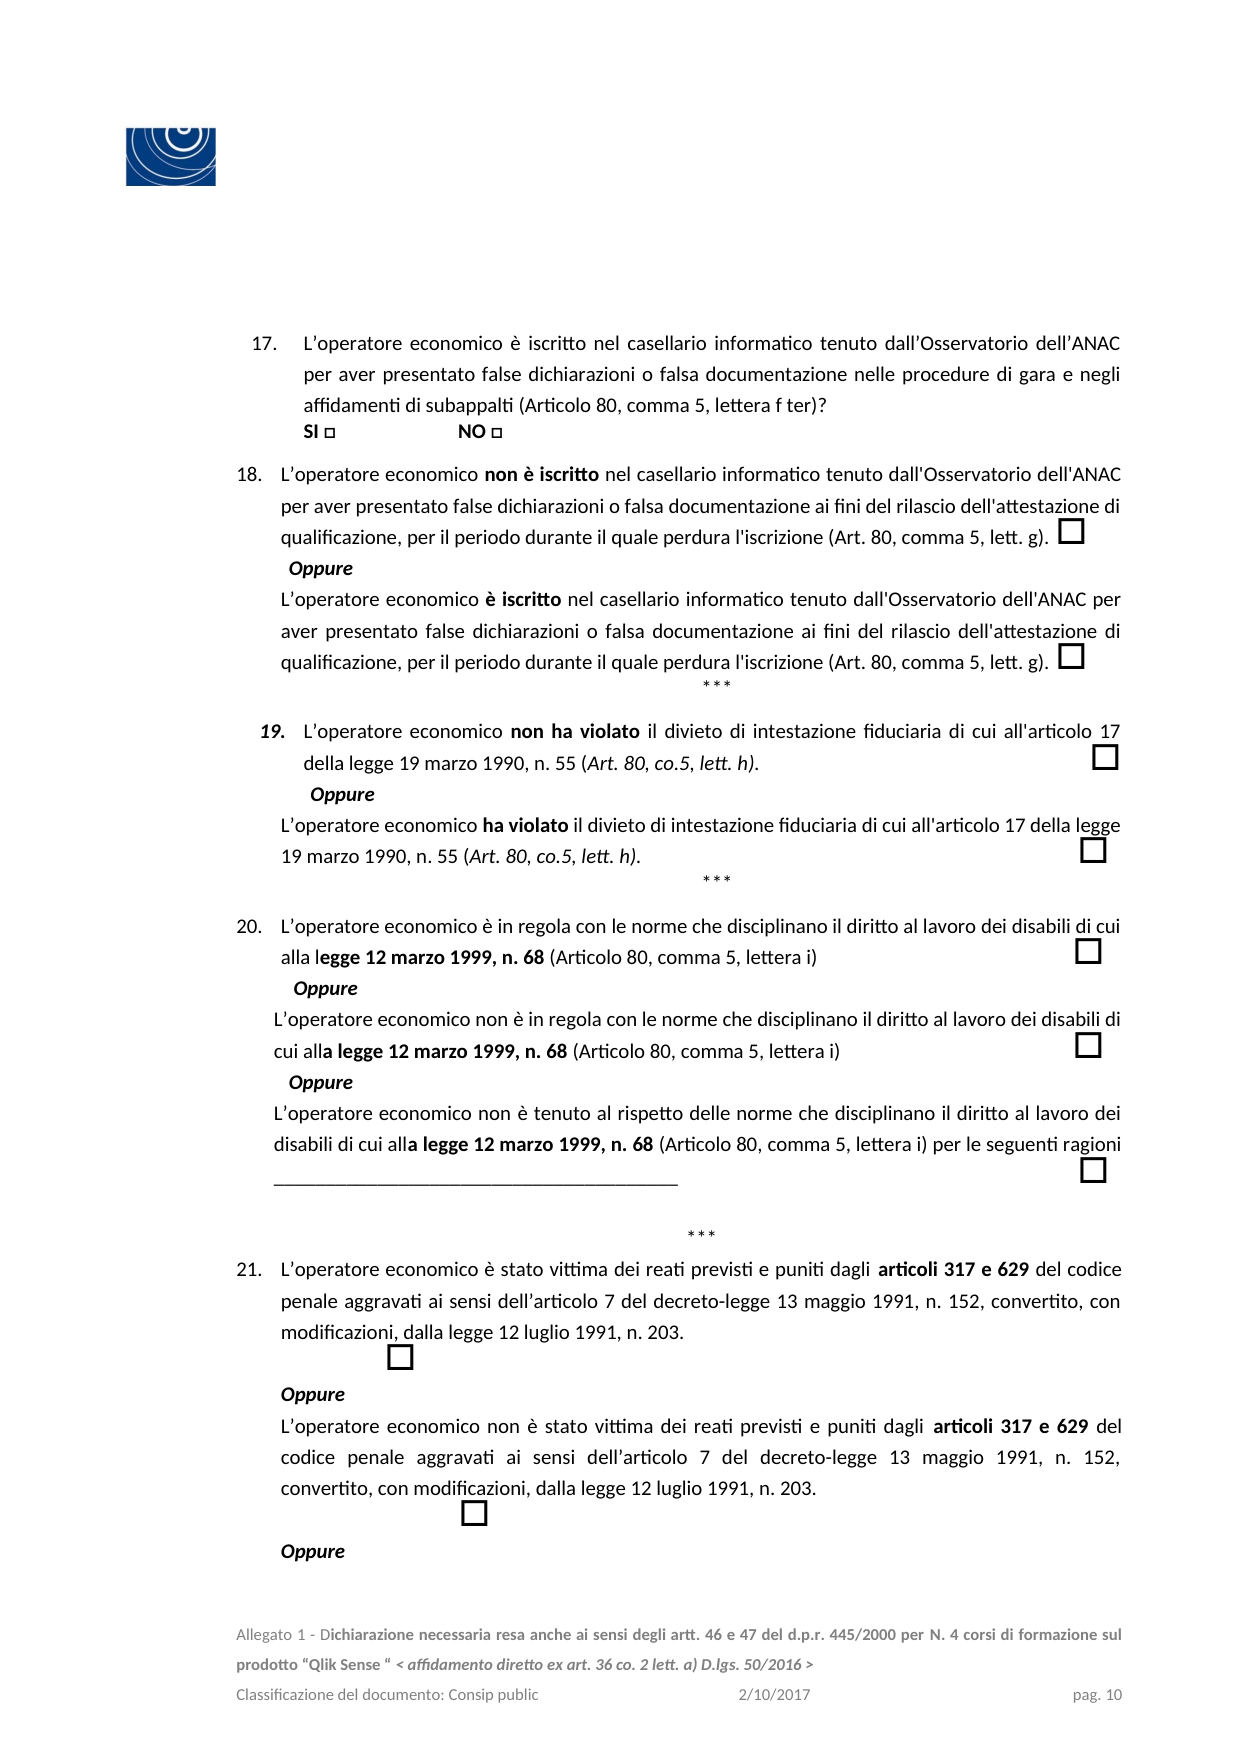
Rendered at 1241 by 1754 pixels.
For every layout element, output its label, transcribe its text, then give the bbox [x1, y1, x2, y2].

list Oppure [288, 971, 1122, 1002]
list Oppure [281, 1377, 1122, 1408]
list L’operatore economico è iscritto nel casellario informatico tenuto dall'Osservatorio dell'ANAC per aver presentato false dichiarazioni o falsa documentazione ai fini del rilascio dell'attestazione di qualificazione, per il periodo durante il quale perdura l'iscrizione (Art. 80, comma 5, lett. g). □ [281, 582, 1122, 676]
list L’operatore economico non è in regola con le norme che disciplinano il diritto al lavoro dei disabili di cui alla legge 12 marzo 1999, n. 68 (Articolo 80, comma 5, lettera i) □ [274, 1002, 1122, 1064]
list *** [311, 870, 1122, 895]
list L’operatore economico non è tenuto al rispetto delle norme che disciplinano il diritto al lavoro dei disabili di cui alla legge 12 marzo 1999, n. 68 (Articolo 80, comma 5, lettera i) per le seguenti ragioni _______________________________________ □ [274, 1096, 1122, 1189]
list *** [311, 676, 1122, 701]
list L’operatore economico non è stato vittima dei reati previsti e puniti dagli articoli 317 e 629 del codice penale aggravati ai sensi dell’articolo 7 del decreto-legge 13 maggio 1991, n. 152, convertito, con modificazioni, dalla legge 12 luglio 1991, n. 203. □ [281, 1408, 1122, 1533]
list *** [281, 1221, 1122, 1252]
list L’operatore economico non è iscritto nel casellario informatico tenuto dall'Osservatorio dell'ANAC per aver presentato false dichiarazioni o falsa documentazione ai fini del rilascio dell'attestazione di qualificazione, per il periodo durante il quale perdura l'iscrizione (Art. 80, comma 5, lett. g). □ [236, 457, 1122, 551]
list SI □ NO □ [303, 419, 1122, 444]
list L’operatore economico è stato vittima dei reati previsti e puniti dagli articoli 317 e 629 del codice penale aggravati ai sensi dell’articolo 7 del decreto-legge 13 maggio 1991, n. 152, convertito, con modificazioni, dalla legge 12 luglio 1991, n. 203. □ [236, 1252, 1122, 1377]
list L’operatore economico non ha violato il divieto di intestazione fiduciaria di cui all'articolo 17 della legge 19 marzo 1990, n. 55 (Art. 80, co.5, lett. h). □ Oppure [259, 714, 1122, 807]
list Oppure [281, 1533, 1122, 1564]
list Oppure [288, 551, 1122, 582]
list L’operatore economico ha violato il divieto di intestazione fiduciaria di cui all'articolo 17 della legge 19 marzo 1990, n. 55 (Art. 80, co.5, lett. h). □ [281, 807, 1122, 870]
list L’operatore economico è in regola con le norme che disciplinano il diritto al lavoro dei disabili di cui alla legge 12 marzo 1999, n. 68 (Articolo 80, comma 5, lettera i) □ [236, 908, 1122, 971]
list L’operatore economico è iscritto nel casellario informatico tenuto dall’Osservatorio dell’ANAC per aver presentato false dichiarazioni o falsa documentazione nelle procedure di gara e negli affidamenti di subappalti (Articolo 80, comma 5, lettera f ter)? [251, 325, 1122, 419]
picture [0, 0, 216, 185]
list Oppure [288, 1064, 1122, 1096]
